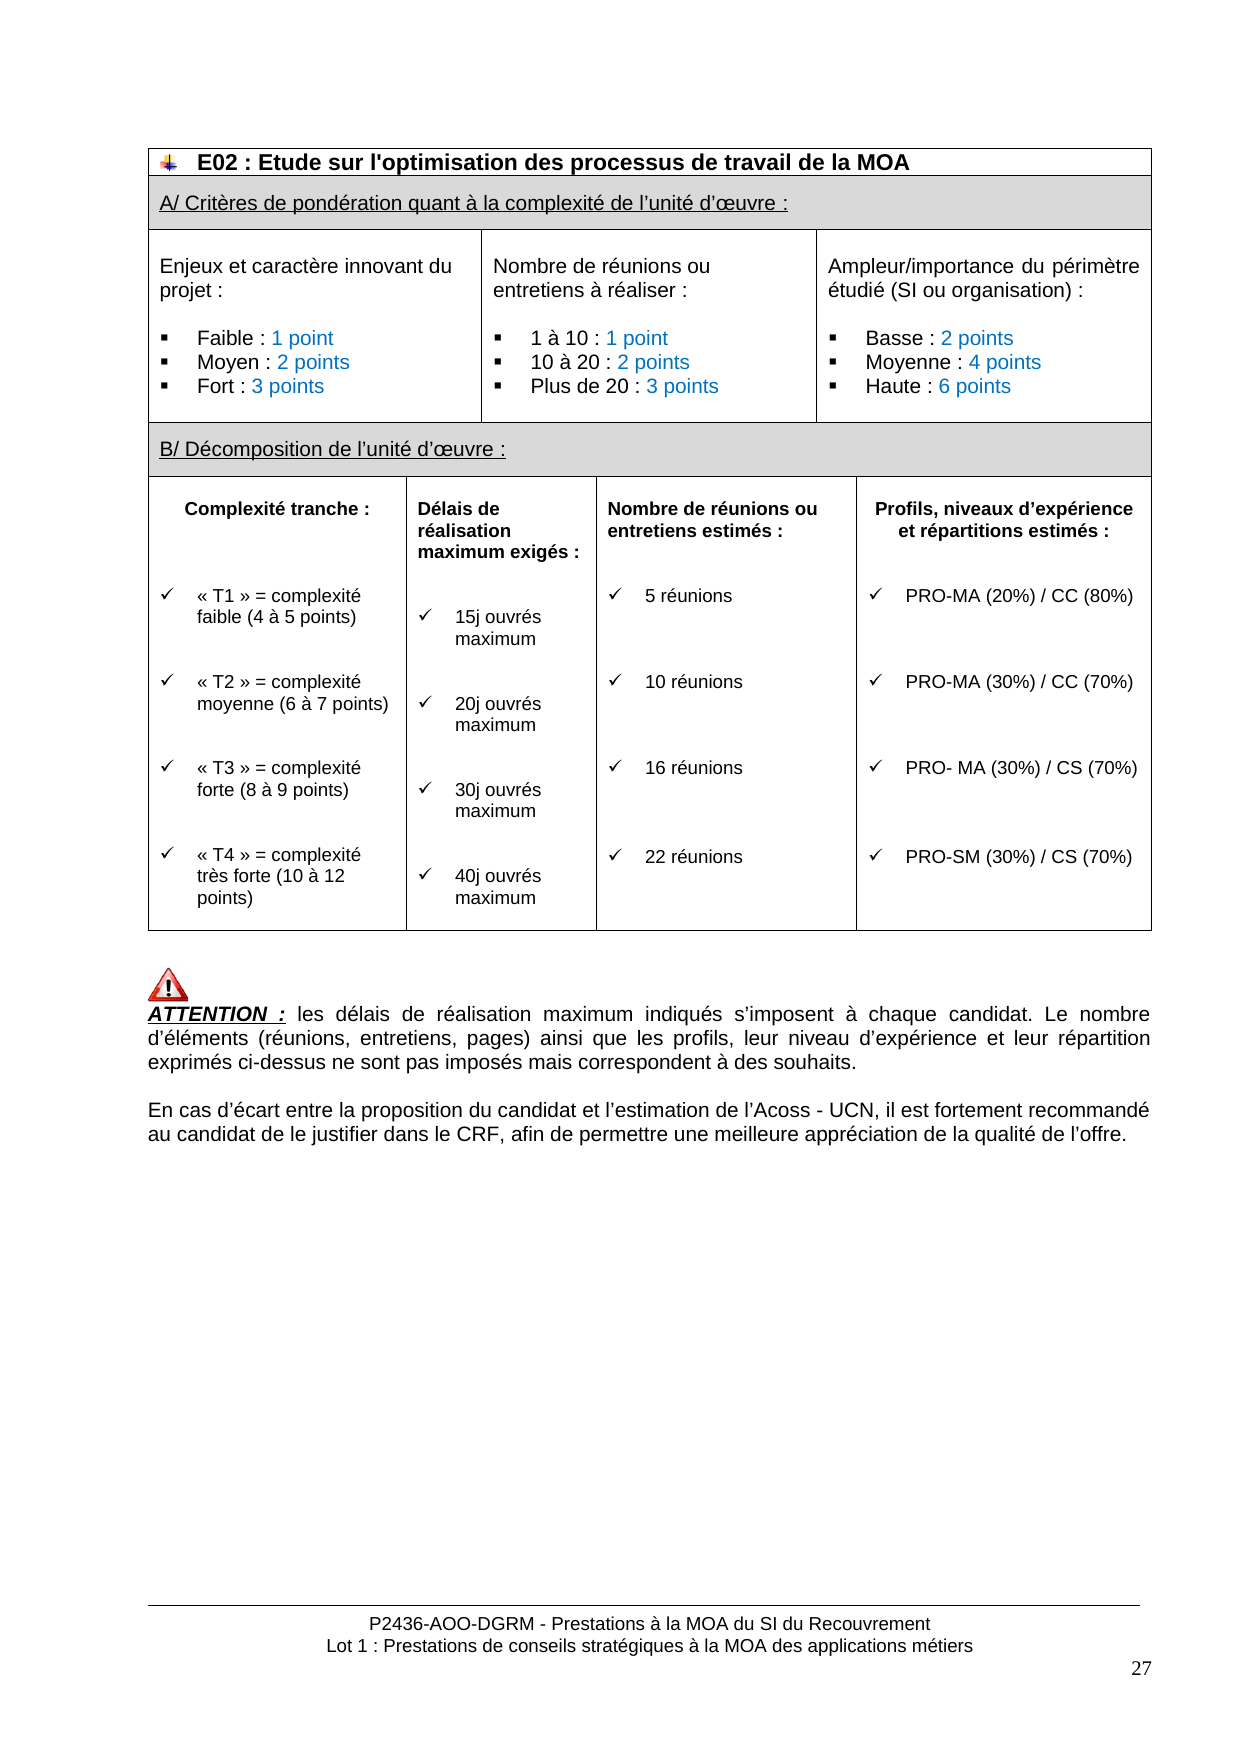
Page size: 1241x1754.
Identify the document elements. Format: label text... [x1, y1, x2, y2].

table_cell Nombre de réunions ou entretiens à réaliser : 1 à 10 : 1 point 10 à 20 : 2 points Plus de 20 : 3 points [482, 230, 816, 422]
table_cell Enjeux et caractère innovant du projet : Faible : 1 point Moyen : 2 points Fort : 3 points [149, 230, 481, 422]
table_cell A/ Critères de pondération quant à la complexité de l’unité d’œuvre : [149, 176, 1151, 229]
table_cell B/ Décomposition de l’unité d’œuvre : [149, 423, 1151, 476]
table_cell Délais de réalisation maximum exigés : 15j ouvrés maximum 20j ouvrés maximum 30j ouvrés maximum 40j ouvrés maximum [407, 477, 596, 930]
text En cas d’écart entre la proposition du candidat et l’estimation de l’Acoss - UCN, il est fortement recommandé au candidat de le justifier dans le CRF, afin de permettre une meilleure appréciation de la qualité de l’offre. [148, 1097, 1152, 1145]
picture [147, 967, 189, 1002]
table_header E02 : Etude sur l'optimisation des processus de travail de la MOA [149, 149, 1151, 175]
table_cell Nombre de réunions ou entretiens estimés : 5 réunions 10 réunions 16 réunions 22 réunions [597, 477, 856, 930]
picture [160, 153, 177, 171]
table_cell Ampleur/importance du périmètre étudié (SI ou organisation) : Basse : 2 points Moyenne : 4 points Haute : 6 points [817, 230, 1151, 422]
table_cell Complexité tranche : « T1 » = complexité faible (4 à 5 points) « T2 » = complexité moyenne (6 à 7 points) « T3 » = complexité forte (8 à 9 points) « T4 » = complexité très forte (10 à 12 points) [149, 477, 406, 930]
table_cell Profils, niveaux d’expérience et répartitions estimés : PRO-MA (20%) / CC (80%) PRO-MA (30%) / CC (70%) PRO- MA (30%) / CS (70%) PRO-SM (30%) / CS (70%) [857, 477, 1151, 930]
text ATTENTION : les délais de réalisation maximum indiqués s’imposent à chaque candidat. Le nombre d’éléments (réunions, entretiens, pages) ainsi que les profils, leur niveau d’expérience et leur répartition exprimés ci-dessus ne sont pas imposés mais correspondent à des souhaits. [148, 1002, 1152, 1073]
